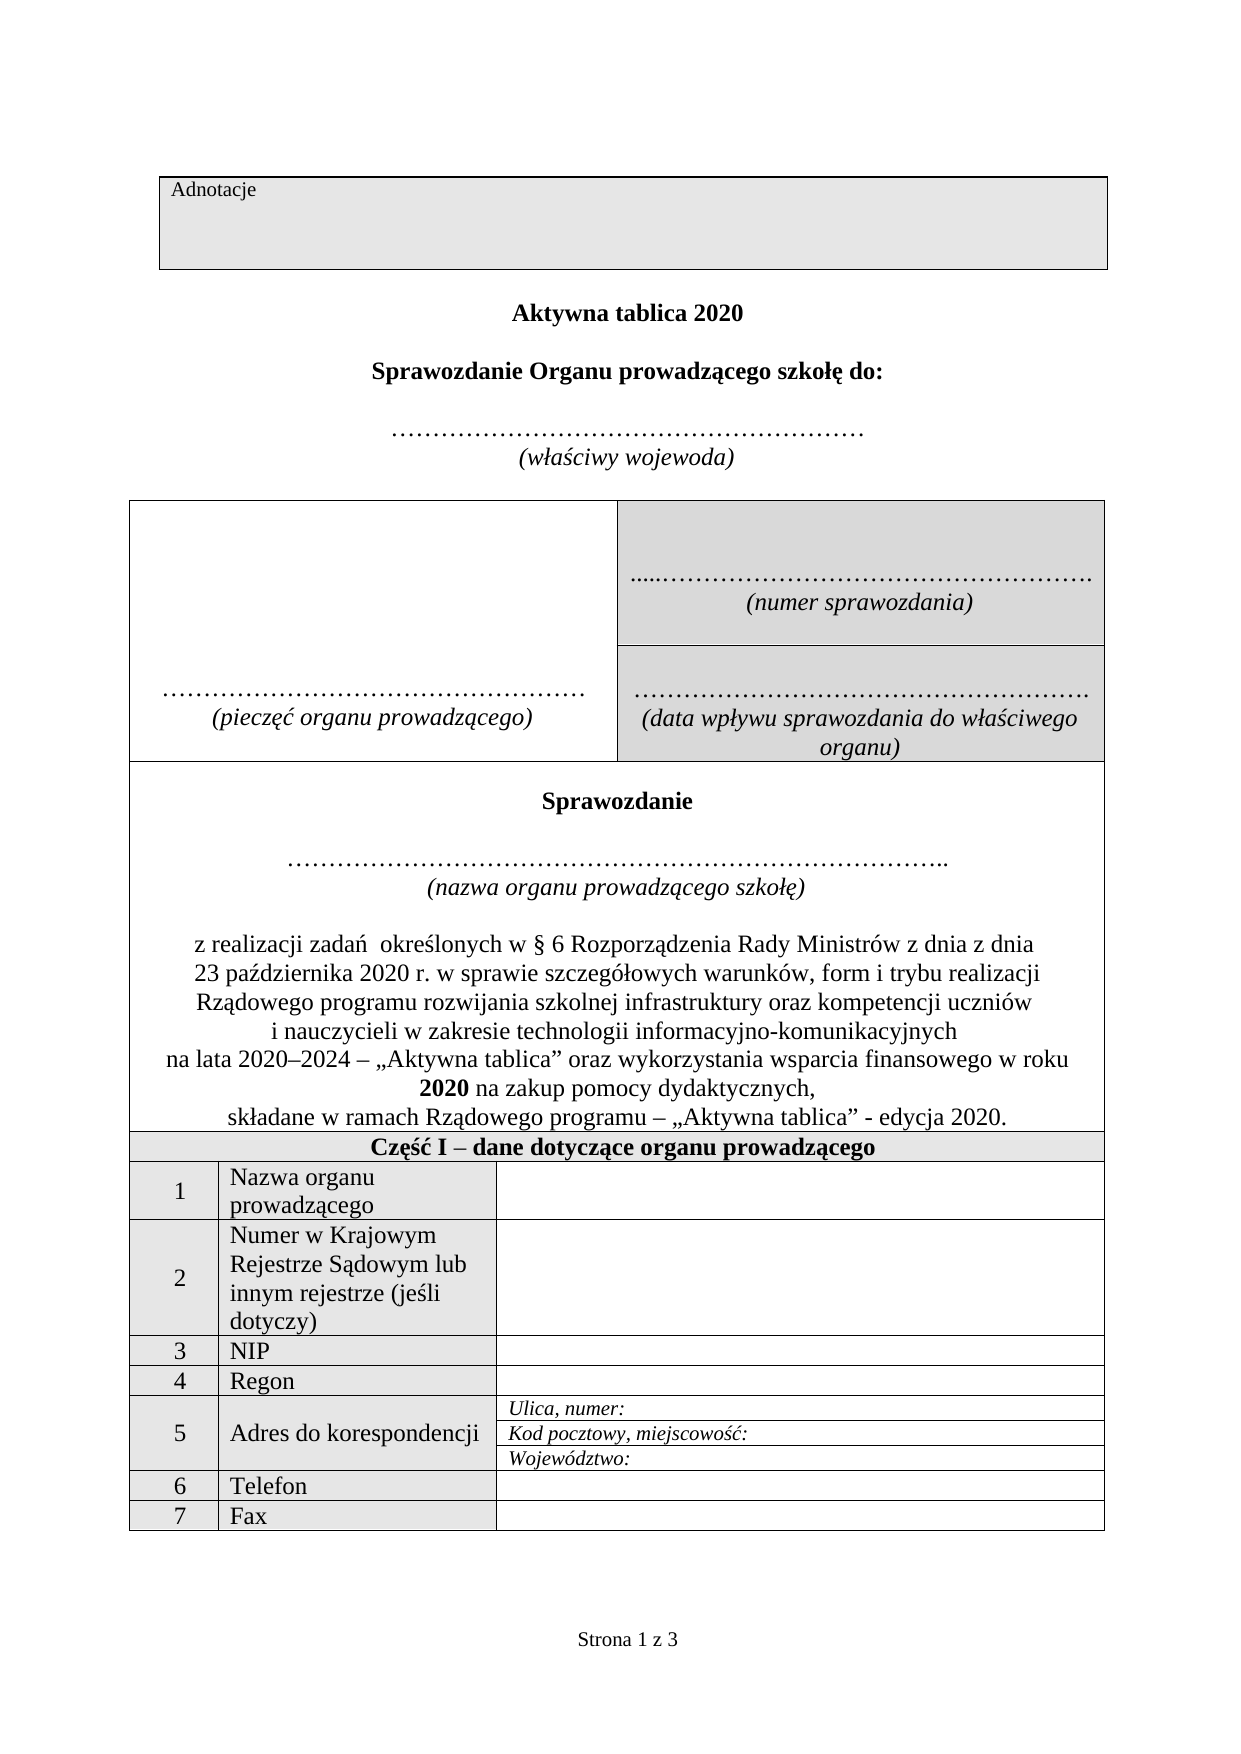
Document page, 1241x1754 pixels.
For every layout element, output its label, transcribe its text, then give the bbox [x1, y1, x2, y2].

table_header …………………………………………… (pieczęć organu prowadzącego) [130, 501, 617, 761]
table_cell Województwo: [497, 1446, 1104, 1470]
text Sprawozdanie Organu prowadzącego szkołę do: [148, 356, 1107, 385]
table_header .....……………………………………………. (numer sprawozdania) [618, 501, 1104, 644]
table_cell Adres do korespondencji [219, 1396, 496, 1470]
table_cell Nazwa organu prowadzącego [219, 1162, 496, 1219]
table_cell Kod pocztowy, miejscowość: [497, 1421, 1104, 1445]
table_cell [497, 1336, 1104, 1365]
table_cell [497, 1501, 1104, 1529]
table_cell [497, 1471, 1104, 1500]
table_header Adnotacje [160, 178, 1107, 269]
table_cell 2 [130, 1220, 218, 1335]
table_cell ………………………………………………. (data wpływu sprawozdania do właściwego organu) [618, 646, 1104, 761]
table_cell Część I – dane dotyczące organu prowadzącego [130, 1132, 1104, 1161]
text Aktywna tablica 2020 [148, 298, 1107, 327]
table_cell Ulica, numer: [497, 1396, 1104, 1420]
table_cell 1 [130, 1162, 218, 1219]
table_cell Sprawozdanie …………………………………………………………………….. (nazwa organu prowadzącego szkołę) z realizacji zadań określonych w § 6 Rozporządzenia Rady Ministrów z dnia z dnia 23 października 2020 r. w sprawie szczegółowych warunków, form i trybu realizacji Rządowego programu rozwijania szkolnej infrastruktury oraz kompetencji uczniów i nauczycieli w zakresie technologii informacyjno-komunikacyjnych na lata 2020–2024 – „Aktywna tablica” oraz wykorzystania wsparcia finansowego w roku 2020 na zakup pomocy dydaktycznych, składane w ramach Rządowego programu – „Aktywna tablica” - edycja 2020. [130, 762, 1104, 1131]
table_cell 5 [130, 1396, 218, 1470]
text (właściwy wojewoda) [148, 442, 1107, 471]
table_cell Regon [219, 1366, 496, 1395]
table_cell 4 [130, 1366, 218, 1395]
table_cell 7 [130, 1501, 218, 1529]
table_cell 3 [130, 1336, 218, 1365]
text ………………………………………………… [148, 413, 1107, 442]
table_cell NIP [219, 1336, 496, 1365]
table_cell [497, 1220, 1104, 1335]
table_cell Numer w Krajowym Rejestrze Sądowym lub innym rejestrze (jeśli dotyczy) [219, 1220, 496, 1335]
table_cell [497, 1162, 1104, 1219]
table_cell [497, 1366, 1104, 1395]
table_cell 6 [130, 1471, 218, 1500]
table_cell Fax [219, 1501, 496, 1529]
table_cell Telefon [219, 1471, 496, 1500]
